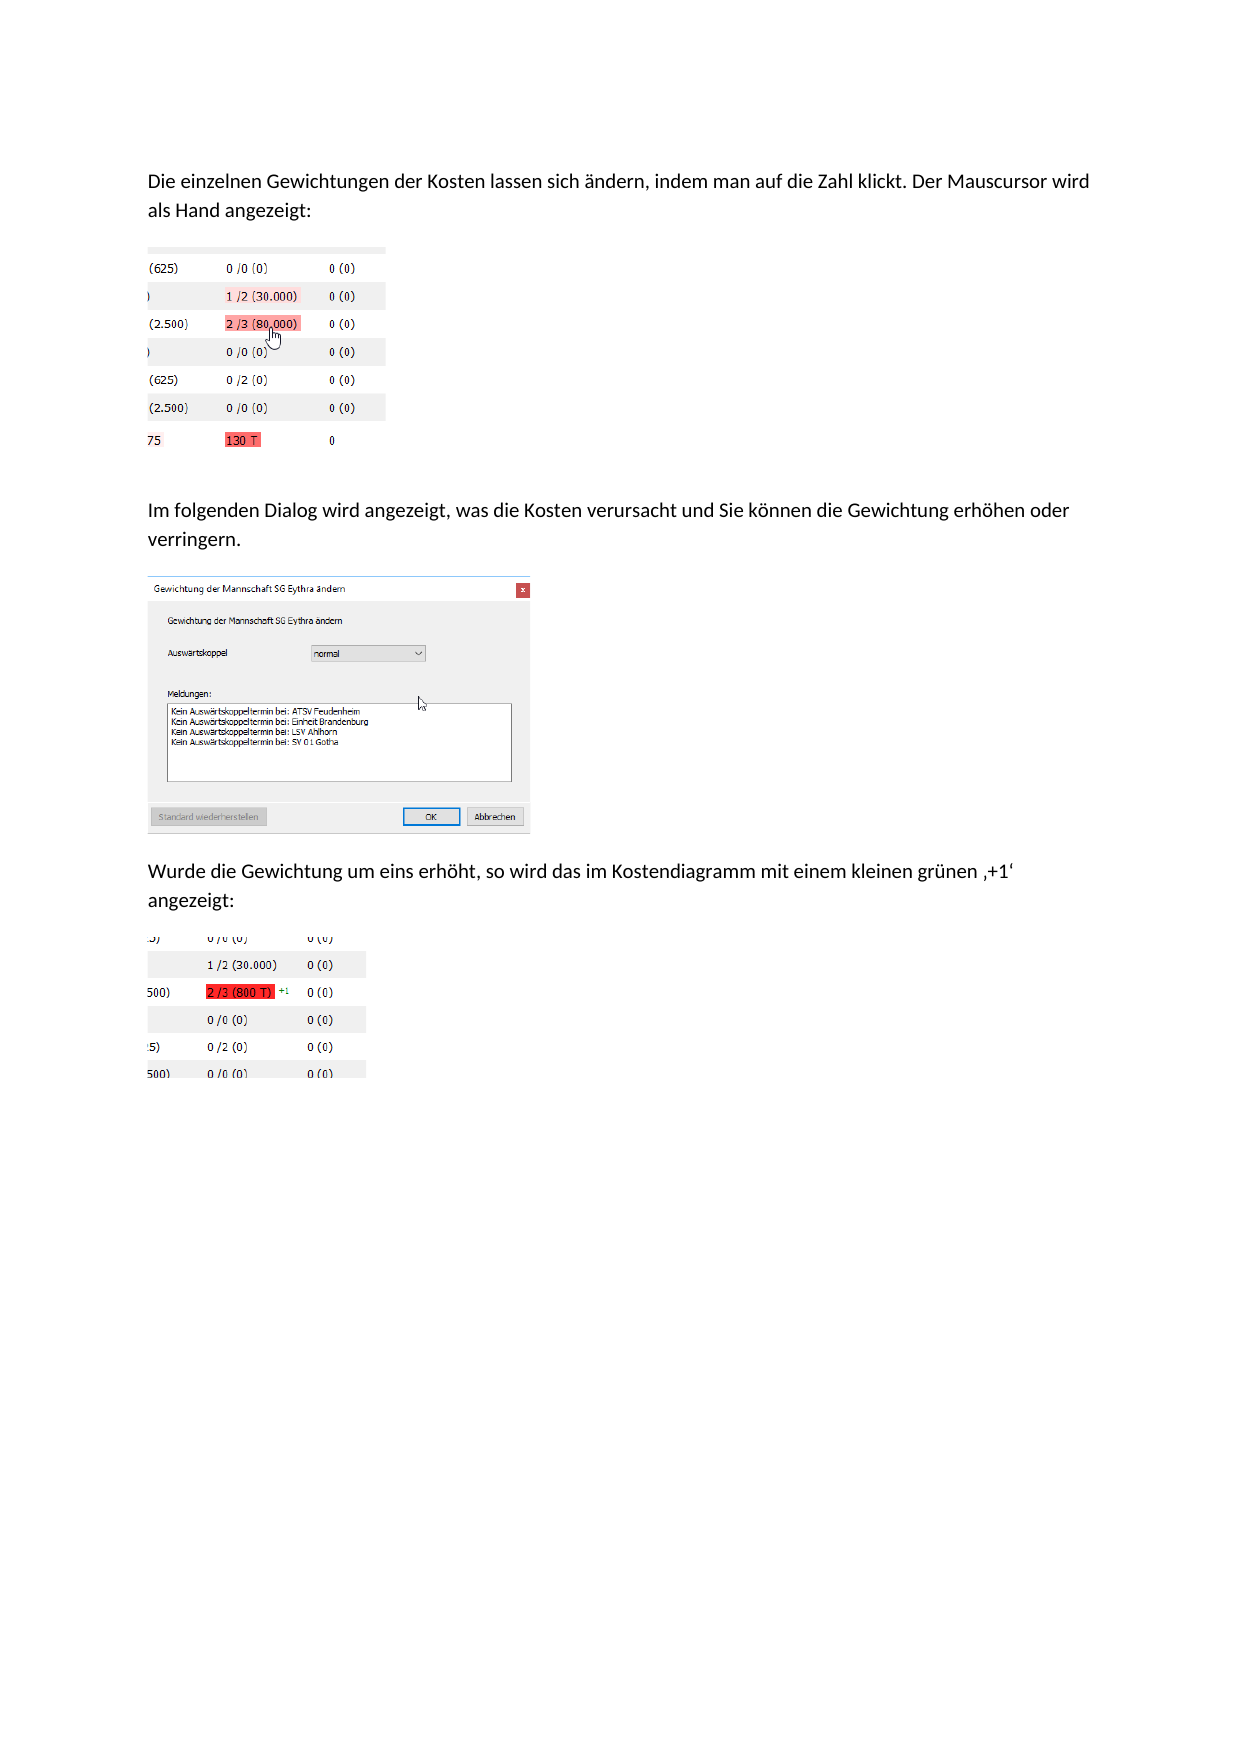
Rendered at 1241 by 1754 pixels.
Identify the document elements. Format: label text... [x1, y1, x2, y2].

text Die einzelnen Gewichtungen der Kosten lassen sich ändern, indem man auf die Zahl klickt. Der Mauscursor wird als Hand angezeigt: [148, 168, 1093, 223]
picture [147, 576, 531, 834]
text Wurde die Gewichtung um eins erhöht, so wird das im Kostendiagramm mit einem kleinen grünen ‚+1‘ angezeigt: [148, 858, 1093, 913]
picture [147, 247, 386, 473]
picture [147, 937, 367, 1078]
text Im folgenden Dialog wird angezeigt, was die Kosten verursacht und Sie können die Gewichtung erhöhen oder verringern. [148, 497, 1093, 552]
